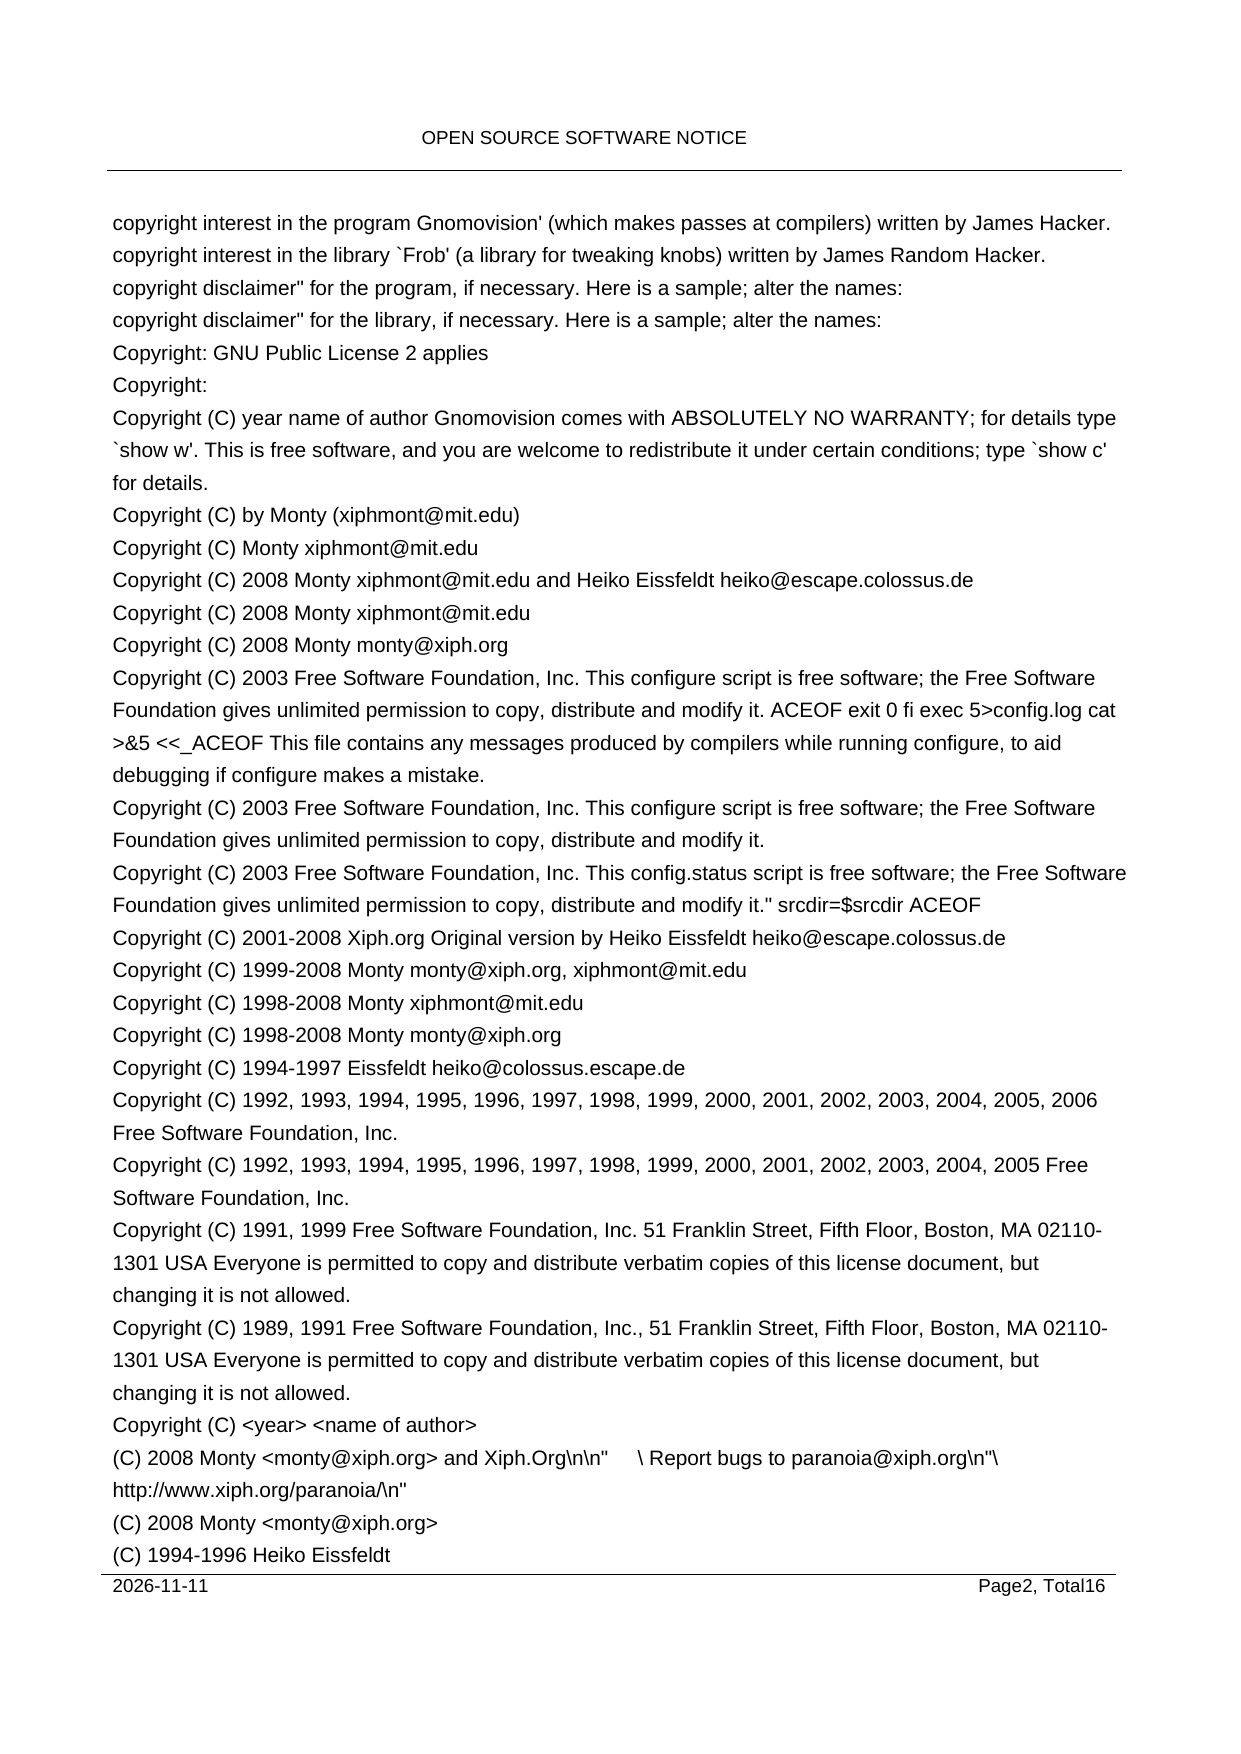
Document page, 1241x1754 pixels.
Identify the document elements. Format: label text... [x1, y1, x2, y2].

text copyright interest in the program Gnomovision' (which makes passes at compilers) written by James Hacker. [112, 206, 1128, 239]
text Copyright (C) 2008 Monty xiphmont@mit.edu and Heiko Eissfeldt heiko@escape.colossus.de [112, 564, 1128, 596]
text Copyright (C) 1989, 1991 Free Software Foundation, Inc., 51 Franklin Street, Fifth Floor, Boston, MA 02110-1301 USA Everyone is permitted to copy and distribute verbatim copies of this license document, but changing it is not allowed. [112, 1311, 1128, 1409]
text Copyright (C) 2003 Free Software Foundation, Inc. This config.status script is free software; the Free Software Foundation gives unlimited permission to copy, distribute and modify it." srcdir=$srcdir ACEOF [112, 856, 1128, 921]
text Copyright (C) 2003 Free Software Foundation, Inc. This configure script is free software; the Free Software Foundation gives unlimited permission to copy, distribute and modify it. [112, 791, 1128, 856]
text Copyright (C) 1998-2008 Monty monty@xiph.org [112, 1019, 1128, 1051]
text Copyright (C) 1991, 1999 Free Software Foundation, Inc. 51 Franklin Street, Fifth Floor, Boston, MA 02110-1301 USA Everyone is permitted to copy and distribute verbatim copies of this license document, but changing it is not allowed. [112, 1214, 1128, 1311]
text Copyright (C) by Monty (xiphmont@mit.edu) [112, 499, 1128, 531]
text Copyright (C) 2001-2008 Xiph.org Original version by Heiko Eissfeldt heiko@escape.colossus.de [112, 921, 1128, 954]
text (C) 1994-1996 Heiko Eissfeldt [112, 1539, 1128, 1571]
text (C) 2008 Monty <monty@xiph.org> and Xiph.Org\n\n" \ Report bugs to paranoia@xiph.org\n"\ http://www.xiph.org/paranoia/\n" [112, 1441, 1128, 1506]
text copyright disclaimer" for the program, if necessary. Here is a sample; alter the names: [112, 271, 1128, 304]
text Copyright (C) 1999-2008 Monty monty@xiph.org, xiphmont@mit.edu [112, 954, 1128, 986]
text Copyright (C) 1994-1997 Eissfeldt heiko@colossus.escape.de [112, 1051, 1128, 1084]
text Copyright: GNU Public License 2 applies [112, 336, 1128, 369]
text Copyright (C) 1992, 1993, 1994, 1995, 1996, 1997, 1998, 1999, 2000, 2001, 2002, 2003, 2004, 2005, 2006 Free Software Foundation, Inc. [112, 1084, 1128, 1149]
text Copyright (C) 1998-2008 Monty xiphmont@mit.edu [112, 986, 1128, 1019]
text copyright interest in the library `Frob' (a library for tweaking knobs) written by James Random Hacker. [112, 239, 1128, 271]
text (C) 2008 Monty <monty@xiph.org> [112, 1506, 1128, 1539]
text Copyright (C) 2008 Monty monty@xiph.org [112, 629, 1128, 661]
text Copyright (C) Monty xiphmont@mit.edu [112, 531, 1128, 564]
text copyright disclaimer" for the library, if necessary. Here is a sample; alter the names: [112, 304, 1128, 336]
text Copyright (C) <year> <name of author> [112, 1409, 1128, 1441]
text Copyright (C) 2008 Monty xiphmont@mit.edu [112, 596, 1128, 629]
text Copyright (C) 1992, 1993, 1994, 1995, 1996, 1997, 1998, 1999, 2000, 2001, 2002, 2003, 2004, 2005 Free Software Foundation, Inc. [112, 1149, 1128, 1214]
text Copyright (C) 2003 Free Software Foundation, Inc. This configure script is free software; the Free Software Foundation gives unlimited permission to copy, distribute and modify it. ACEOF exit 0 fi exec 5>config.log cat >&5 <<_ACEOF This file contains any messages produced by compilers while running configure, to aid debugging if configure makes a mistake. [112, 661, 1128, 791]
text Copyright (C) year name of author Gnomovision comes with ABSOLUTELY NO WARRANTY; for details type `show w'. This is free software, and you are welcome to redistribute it under certain conditions; type `show c' for details. [112, 401, 1128, 499]
text Copyright: [112, 369, 1128, 401]
